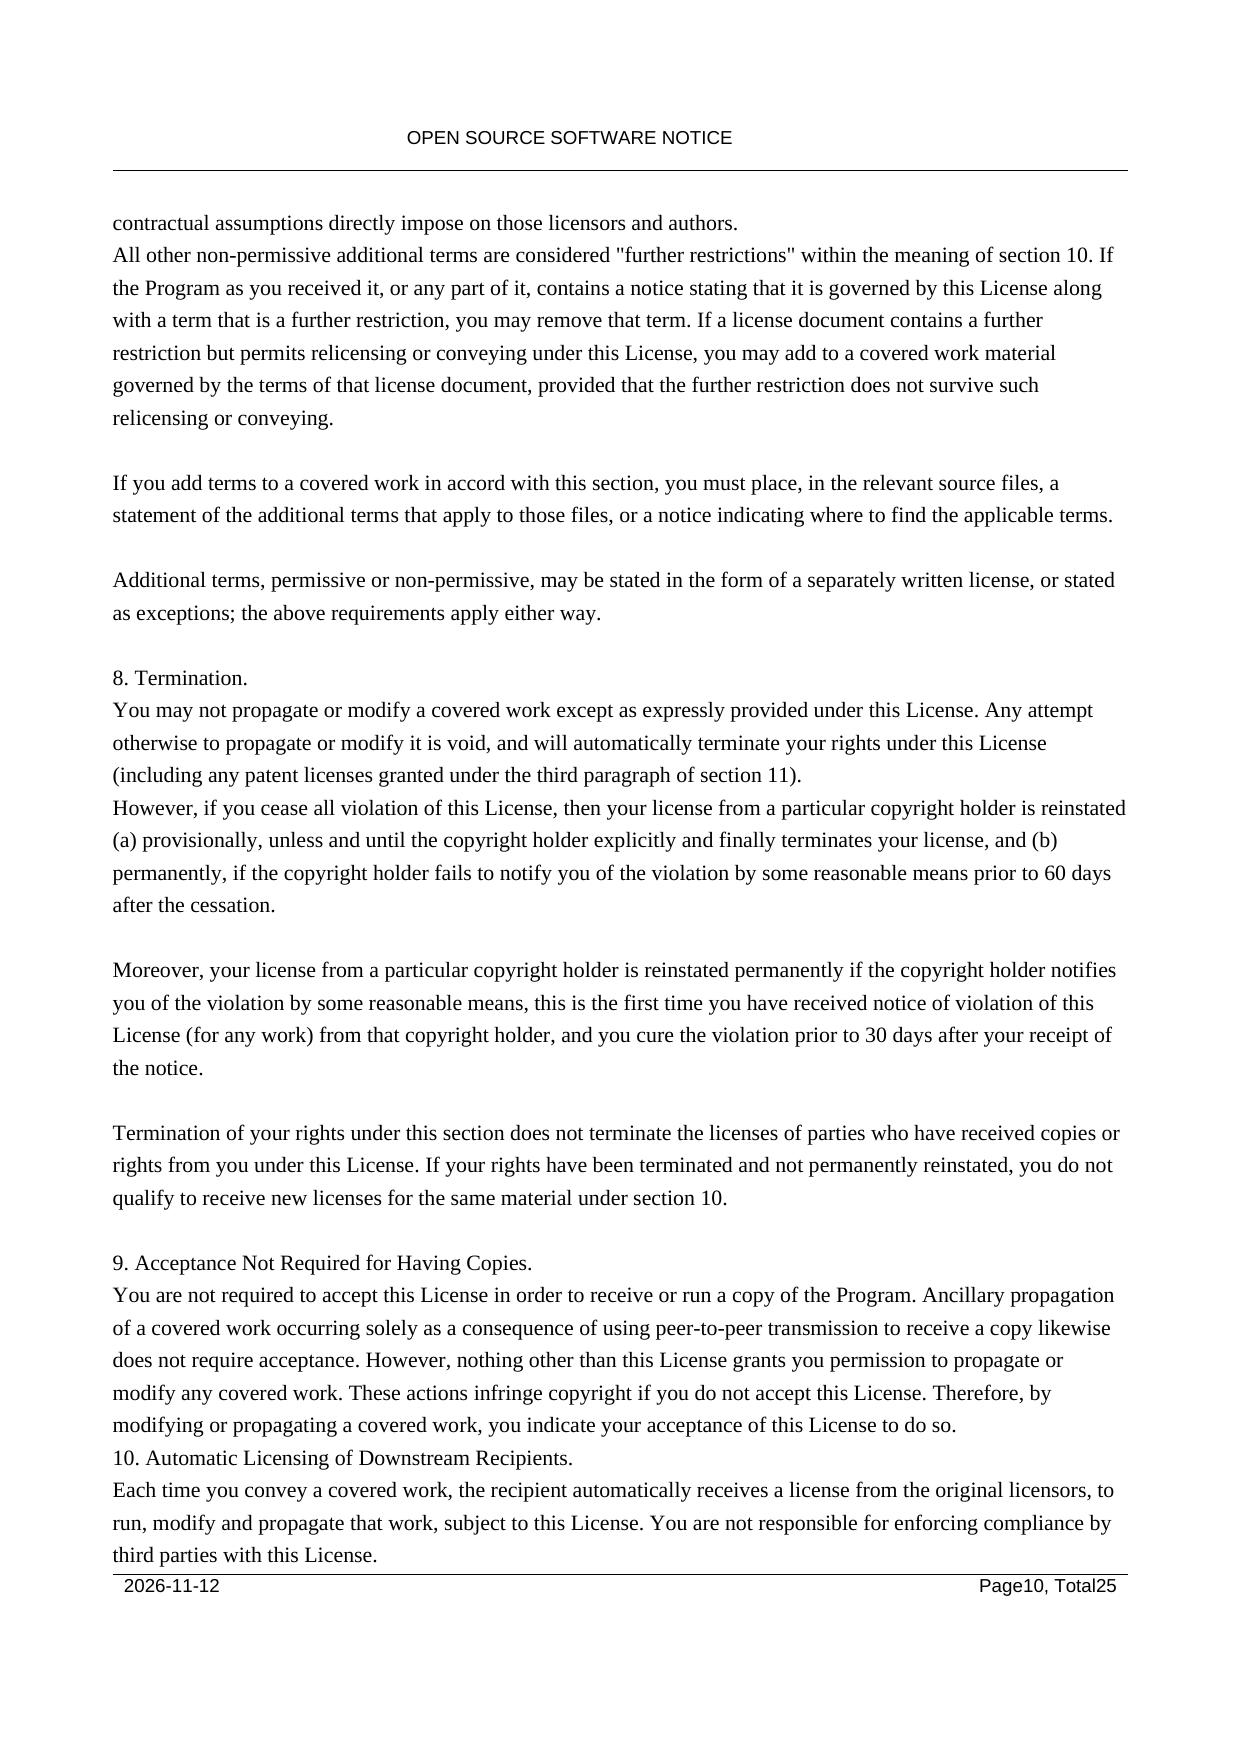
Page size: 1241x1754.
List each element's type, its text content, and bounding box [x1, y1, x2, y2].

text Additional terms, permissive or non-permissive, may be stated in the form of a separately written license, or stated as exceptions; the above requirements apply either way. [112, 564, 1128, 629]
text 8. Termination. [112, 661, 1128, 694]
text Moreover, your license from a particular copyright holder is reinstated permanently if the copyright holder notifies you of the violation by some reasonable means, this is the first time you have received notice of violation of this License (for any work) from that copyright holder, and you cure the violation prior to 30 days after your receipt of the notice. [112, 954, 1128, 1084]
text 9. Acceptance Not Required for Having Copies. [112, 1246, 1128, 1279]
text Each time you convey a covered work, the recipient automatically receives a license from the original licensors, to run, modify and propagate that work, subject to this License. You are not responsible for enforcing compliance by third parties with this License. [112, 1474, 1128, 1571]
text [112, 206, 1128, 239]
text Termination of your rights under this section does not terminate the licenses of parties who have received copies or rights from you under this License. If your rights have been terminated and not permanently reinstated, you do not qualify to receive new licenses for the same material under section 10. [112, 1116, 1128, 1214]
text However, if you cease all violation of this License, then your license from a particular copyright holder is reinstated (a) provisionally, unless and until the copyright holder explicitly and finally terminates your license, and (b) permanently, if the copyright holder fails to notify you of the violation by some reasonable means prior to 60 days after the cessation. [112, 791, 1128, 921]
text You are not required to accept this License in order to receive or run a copy of the Program. Ancillary propagation of a covered work occurring solely as a consequence of using peer-to-peer transmission to receive a copy likewise does not require acceptance. However, nothing other than this License grants you permission to propagate or modify any covered work. These actions infringe copyright if you do not accept this License. Therefore, by modifying or propagating a covered work, you indicate your acceptance of this License to do so. [112, 1279, 1128, 1441]
text You may not propagate or modify a covered work except as expressly provided under this License. Any attempt otherwise to propagate or modify it is void, and will automatically terminate your rights under this License (including any patent licenses granted under the third paragraph of section 11). [112, 694, 1128, 791]
text If you add terms to a covered work in accord with this section, you must place, in the relevant source files, a statement of the additional terms that apply to those files, or a notice indicating where to find the applicable terms. [112, 466, 1128, 531]
text All other non-permissive additional terms are considered "further restrictions" within the meaning of section 10. If the Program as you received it, or any part of it, contains a notice stating that it is governed by this License along with a term that is a further restriction, you may remove that term. If a license document contains a further restriction but permits relicensing or conveying under this License, you may add to a covered work material governed by the terms of that license document, provided that the further restriction does not survive such relicensing or conveying. [112, 239, 1128, 434]
text 10. Automatic Licensing of Downstream Recipients. [112, 1441, 1128, 1474]
